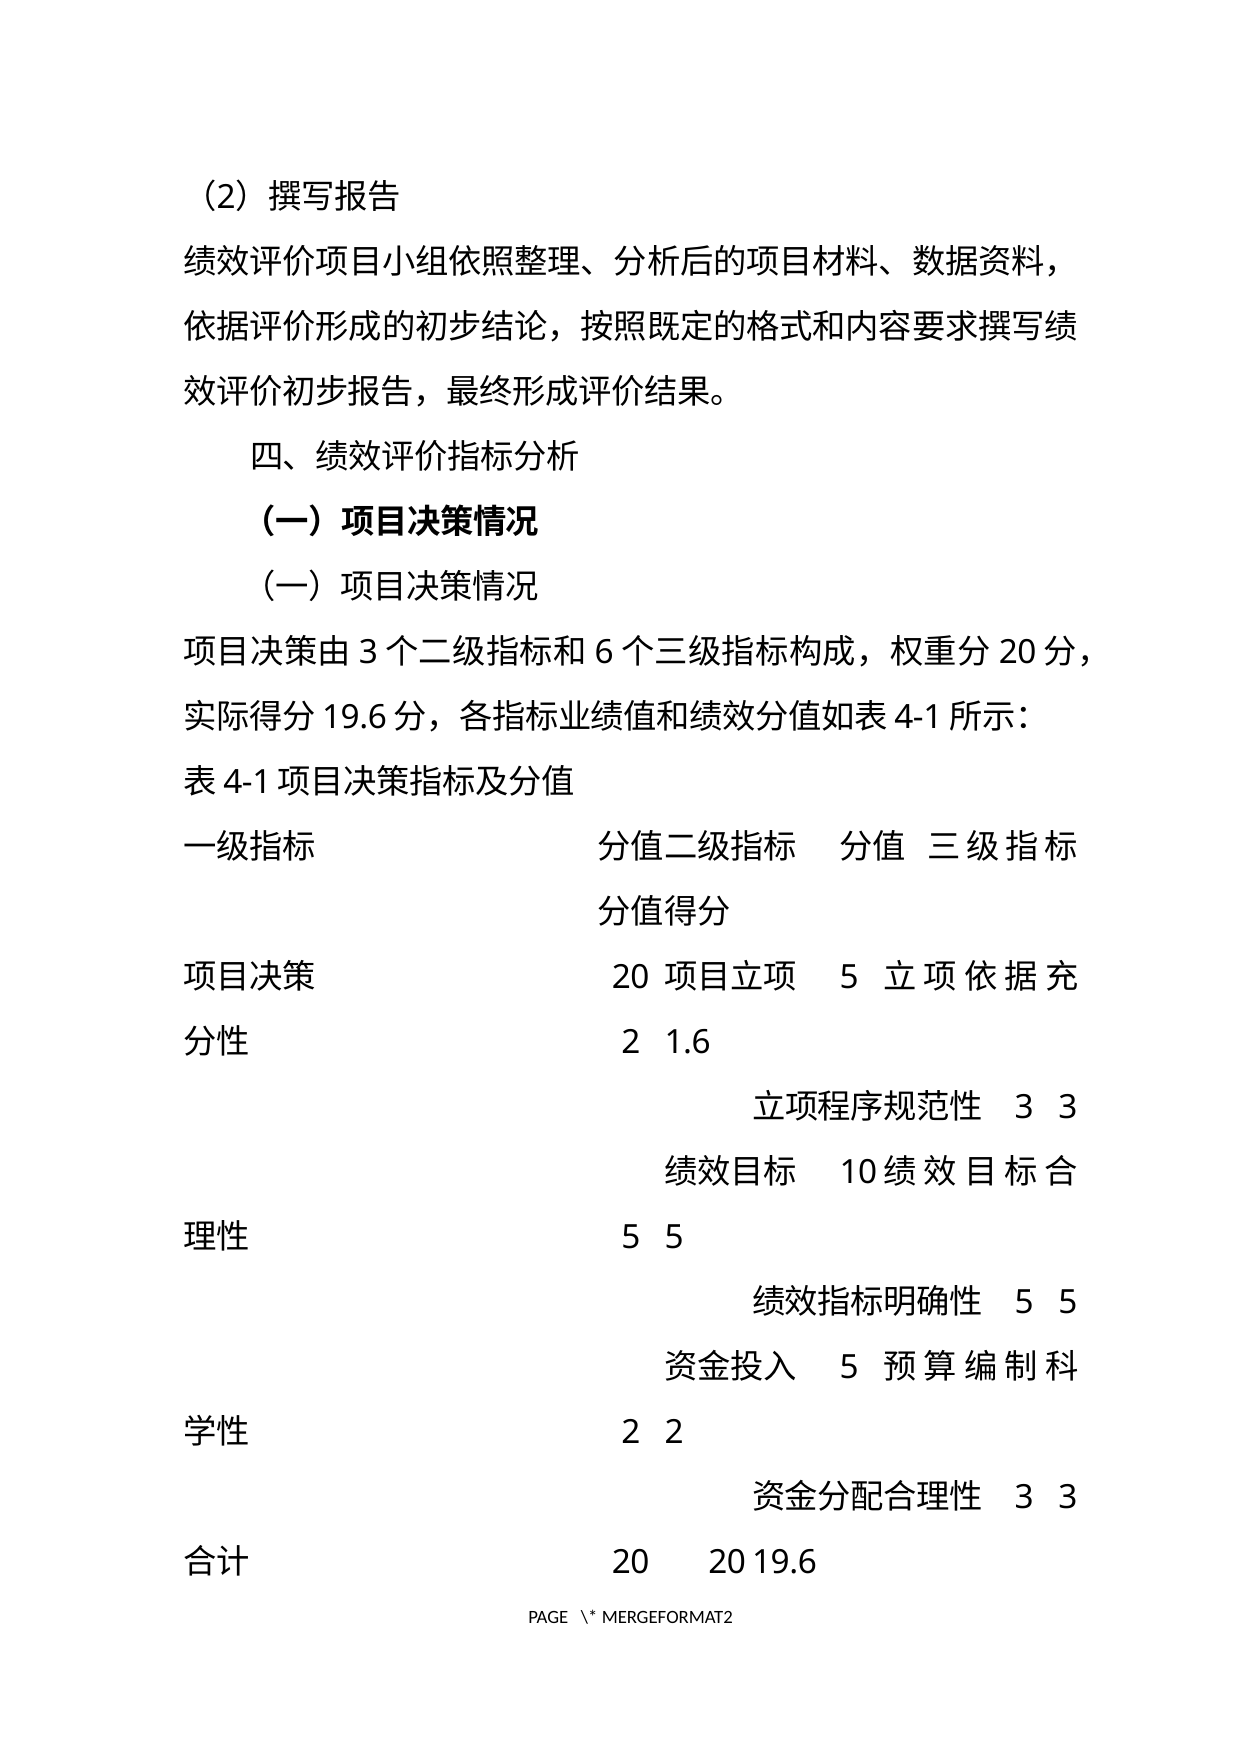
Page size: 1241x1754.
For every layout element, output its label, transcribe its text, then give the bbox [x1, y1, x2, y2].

text （一）项目决策情况 [183, 487, 1078, 552]
text 四、绩效评价指标分析 [183, 422, 1078, 487]
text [183, 162, 1078, 422]
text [183, 552, 1078, 1592]
